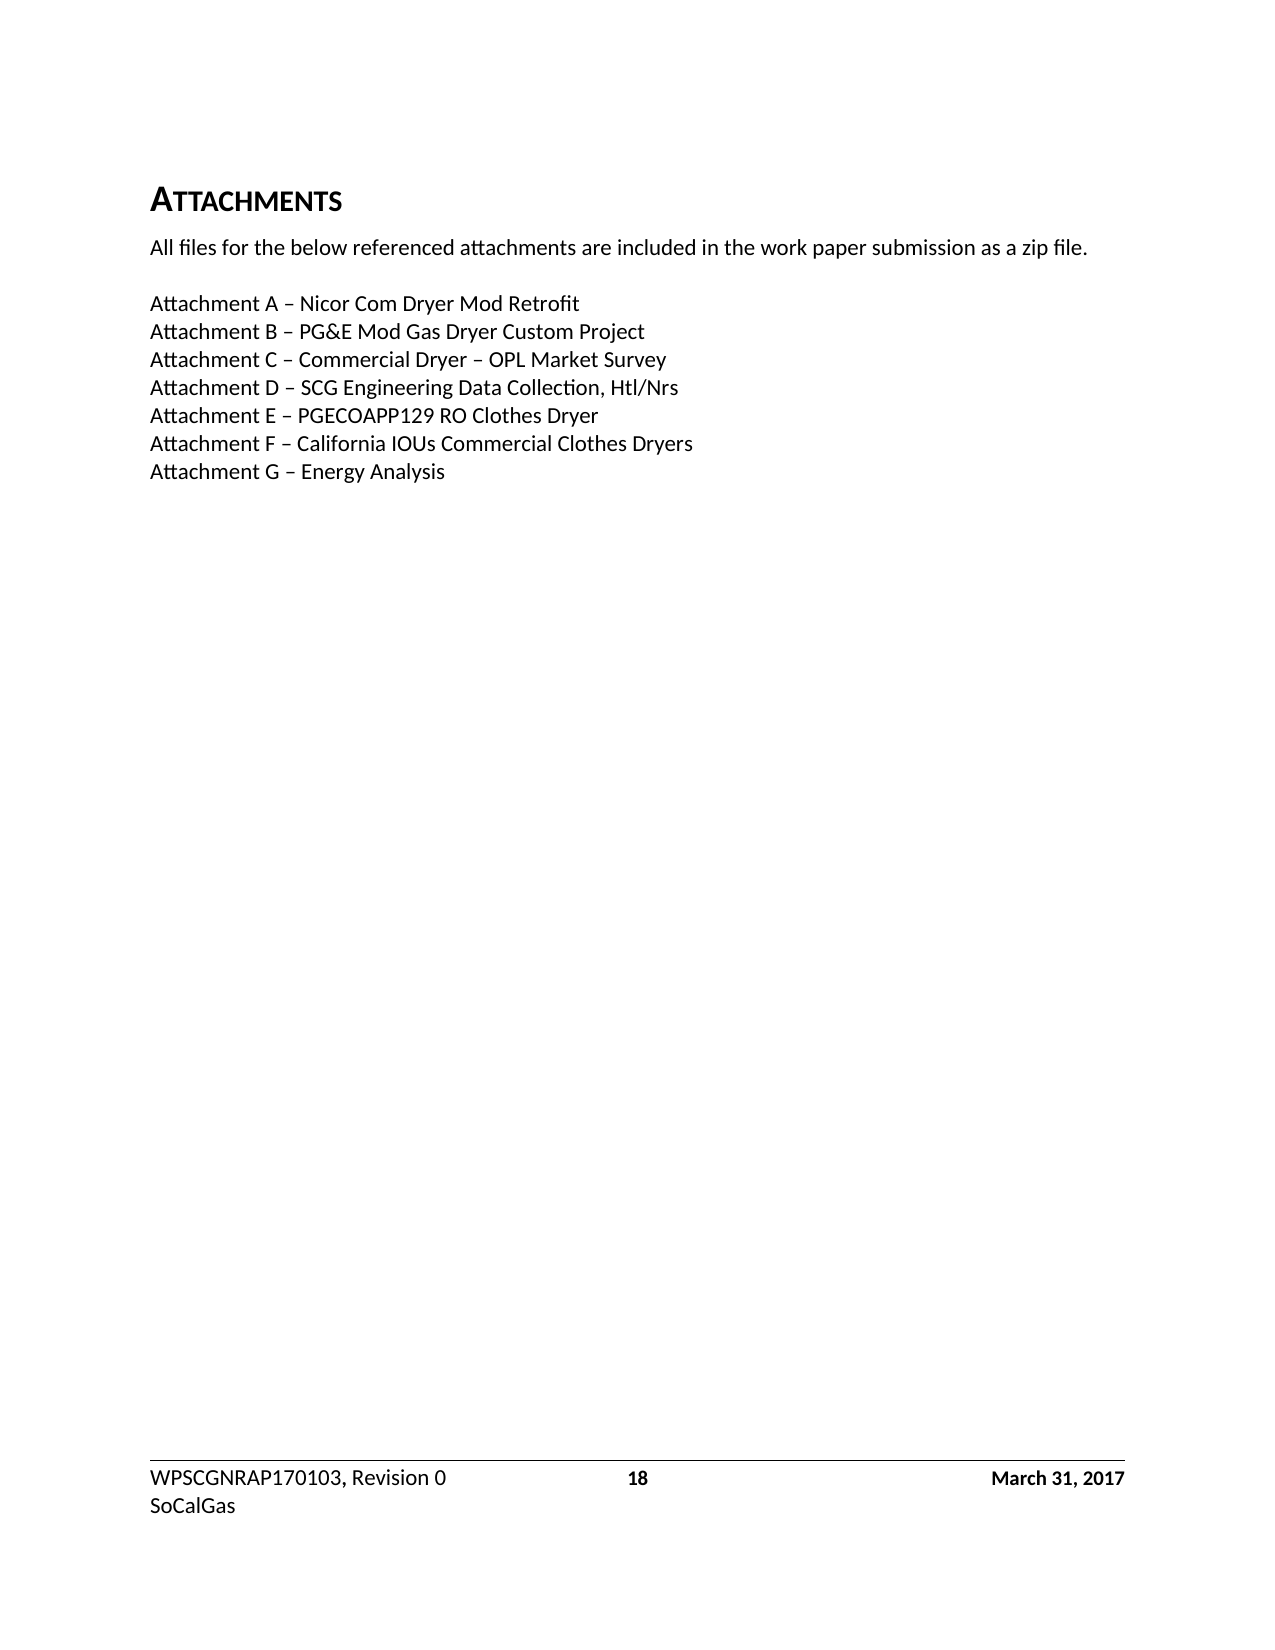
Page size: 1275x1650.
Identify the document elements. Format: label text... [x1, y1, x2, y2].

text Attachment C – Commercial Dryer – OPL Market Survey [150, 345, 1125, 373]
text Attachment D – SCG Engineering Data Collection, Htl/Nrs [150, 373, 1125, 401]
text Attachment E – PGECOAPP129 RO Clothes Dryer [150, 401, 1125, 429]
text Attachment B – PG&E Mod Gas Dryer Custom Project [150, 317, 1125, 345]
text Attachment A – Nicor Com Dryer Mod Retrofit [150, 289, 1125, 317]
subtitle Attachments [150, 175, 1125, 221]
text Attachment F – California IOUs Commercial Clothes Dryers [150, 429, 1125, 457]
text All files for the below referenced attachments are included in the work paper submission as a zip file. [150, 233, 1125, 261]
text Attachment G – Energy Analysis [150, 457, 1125, 486]
